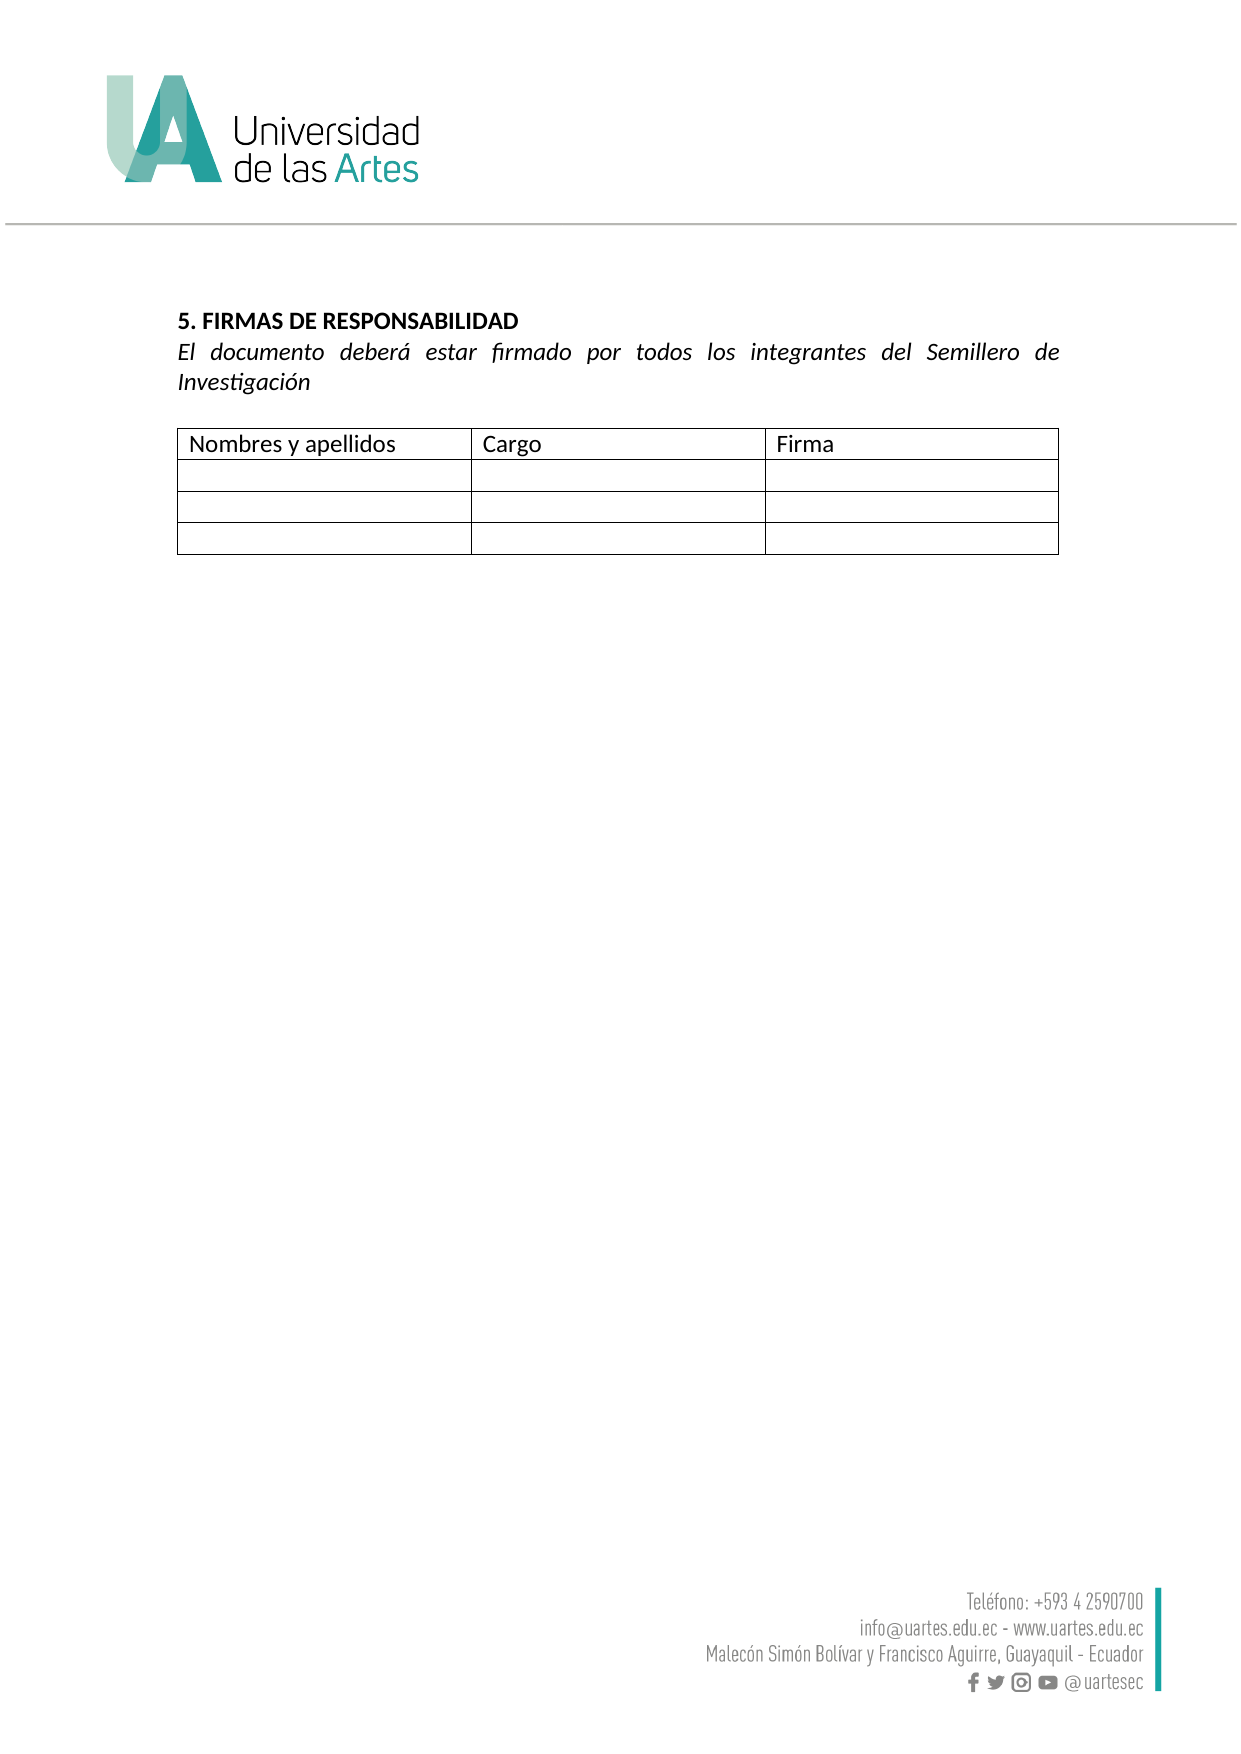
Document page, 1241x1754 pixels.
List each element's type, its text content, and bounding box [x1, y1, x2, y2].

table_cell [472, 523, 765, 554]
table_header Cargo [472, 429, 765, 459]
picture [0, 219, 1241, 228]
table_cell [766, 523, 1058, 554]
table_cell [472, 492, 765, 522]
picture [97, 66, 436, 192]
table_cell [766, 460, 1058, 491]
picture [692, 1574, 1168, 1704]
table_cell [178, 460, 471, 491]
table_header Nombres y apellidos [178, 429, 471, 459]
text El documento deberá estar firmado por todos los integrantes del Semillero de Investigación [177, 336, 1063, 397]
table_cell [178, 523, 471, 554]
table_cell [178, 492, 471, 522]
text 5. FIRMAS DE RESPONSABILIDAD [177, 306, 1063, 336]
table_cell [766, 492, 1058, 522]
table_cell [472, 460, 765, 491]
table_header Firma [766, 429, 1058, 459]
